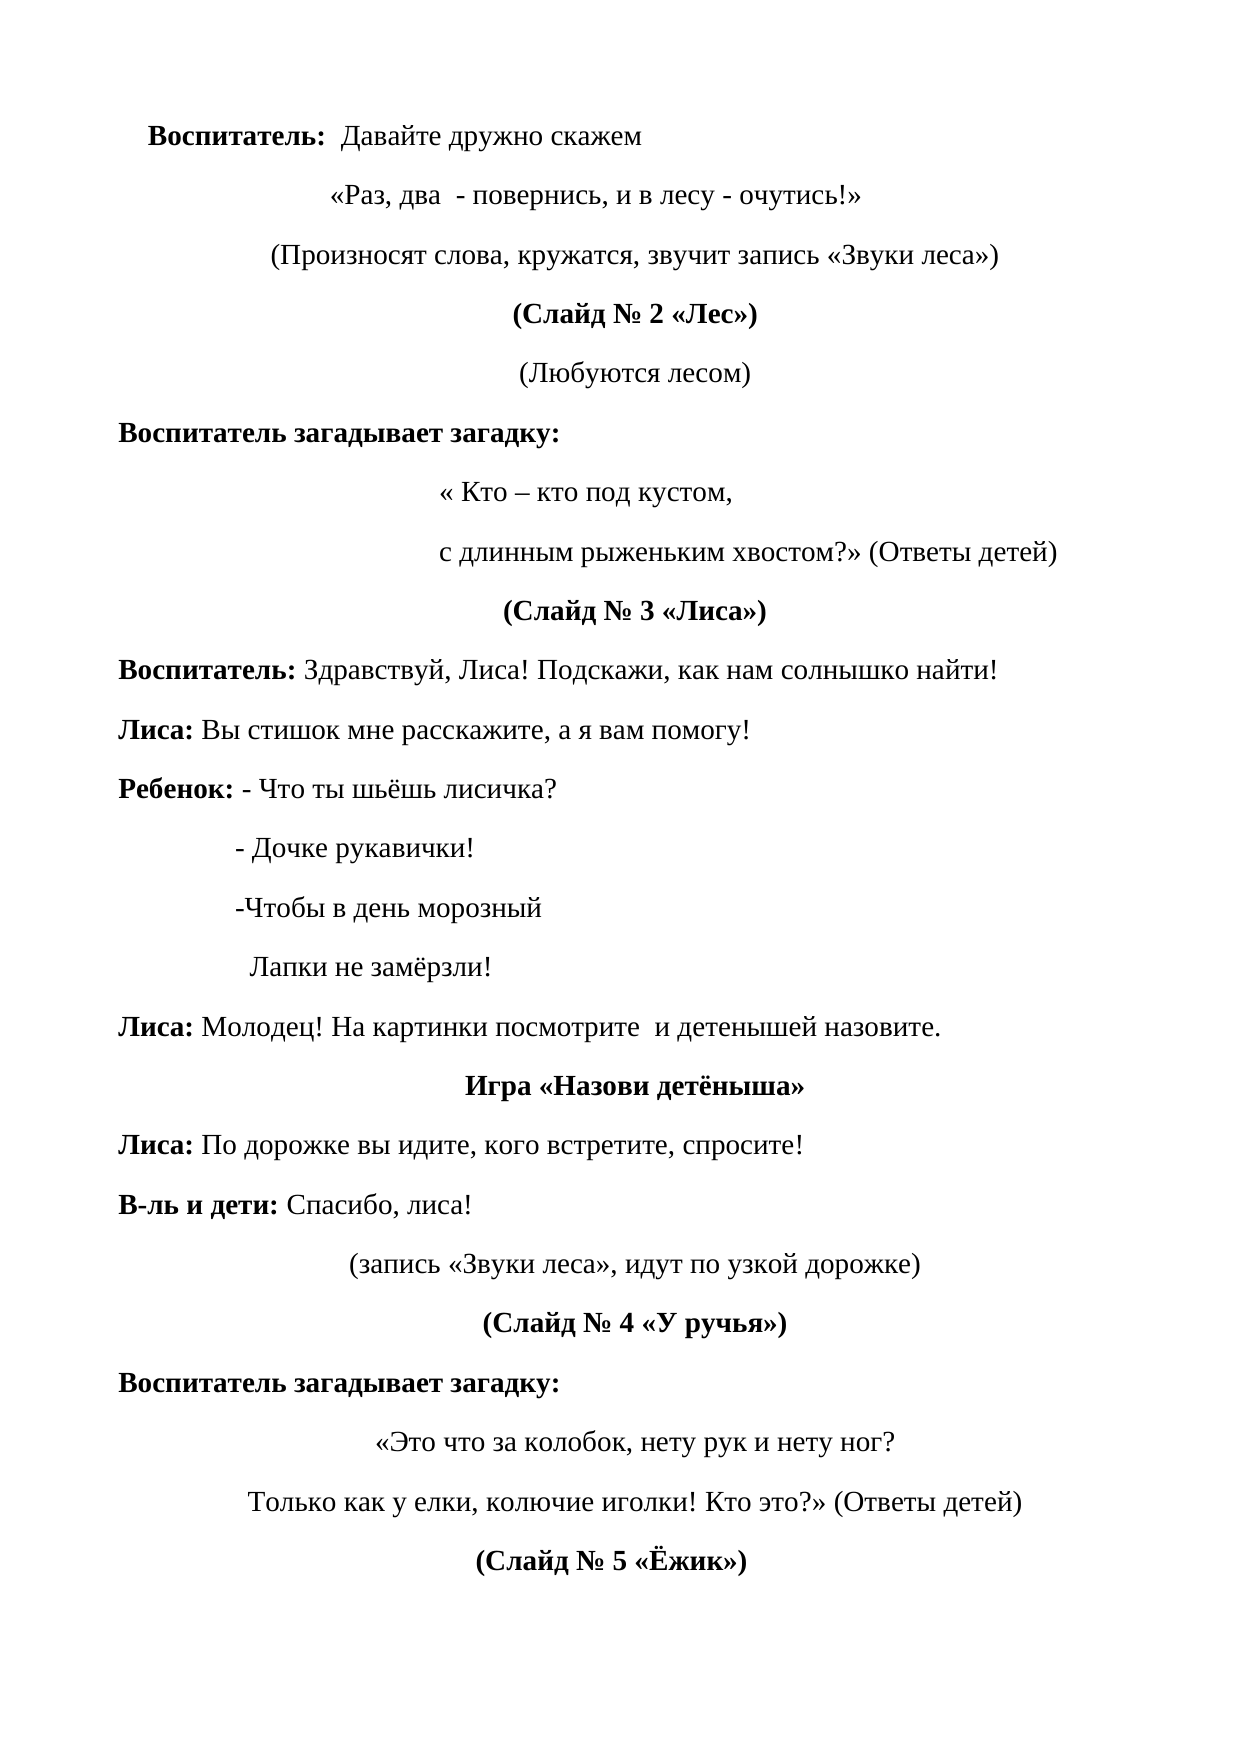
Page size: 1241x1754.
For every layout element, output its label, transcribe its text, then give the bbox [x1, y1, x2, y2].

text Лиса: По дорожке вы идите, кого встретите, спросите! [118, 1127, 1152, 1161]
text (Слайд № 2 «Лес») [118, 296, 1152, 330]
text (Слайд № 3 «Лиса») [118, 593, 1152, 627]
text (запись «Звуки леса», идут по узкой дорожке) [118, 1246, 1152, 1280]
text «Это что за колобок, нету рук и нету ног? [118, 1424, 1152, 1458]
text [118, 177, 1152, 211]
text Ребенок: - Что ты шьёшь лисичка? [118, 771, 1152, 805]
text Воспитатель: Давайте дружно скажем [148, 118, 1152, 152]
text -Чтобы в день морозный [118, 890, 1152, 923]
text с длинным рыженьким хвостом?» (Ответы детей) [118, 534, 1152, 567]
text В-ль и дети: Спасибо, лиса! [118, 1187, 1152, 1220]
text Лиса: Молодец! На картинки посмотрите и детенышей назовите. [118, 1009, 1152, 1042]
text (Любуются лесом) [118, 356, 1152, 389]
text Воспитатель загадывает загадку: [118, 415, 1152, 448]
text Воспитатель загадывает загадку: [118, 1365, 1152, 1398]
text Лиса: Вы стишок мне расскажите, а я вам помогу! [118, 712, 1152, 745]
text (Слайд № 5 «Ёжик») [118, 1543, 1152, 1577]
text (Произносят слова, кружатся, звучит запись «Звуки леса») [118, 237, 1152, 270]
text Игра «Назови детёныша» [118, 1068, 1152, 1102]
text (Слайд № 4 «У ручья») [118, 1306, 1152, 1339]
text Только как у елки, колючие иголки! Кто это?» (Ответы детей) [118, 1484, 1152, 1517]
text Лапки не замёрзли! [118, 949, 1152, 983]
text « Кто – кто под кустом, [118, 474, 1152, 508]
text Воспитатель: Здравствуй, Лиса! Подскажи, как нам солнышко найти! [118, 652, 1152, 686]
text - Дочке рукавички! [118, 831, 1152, 864]
